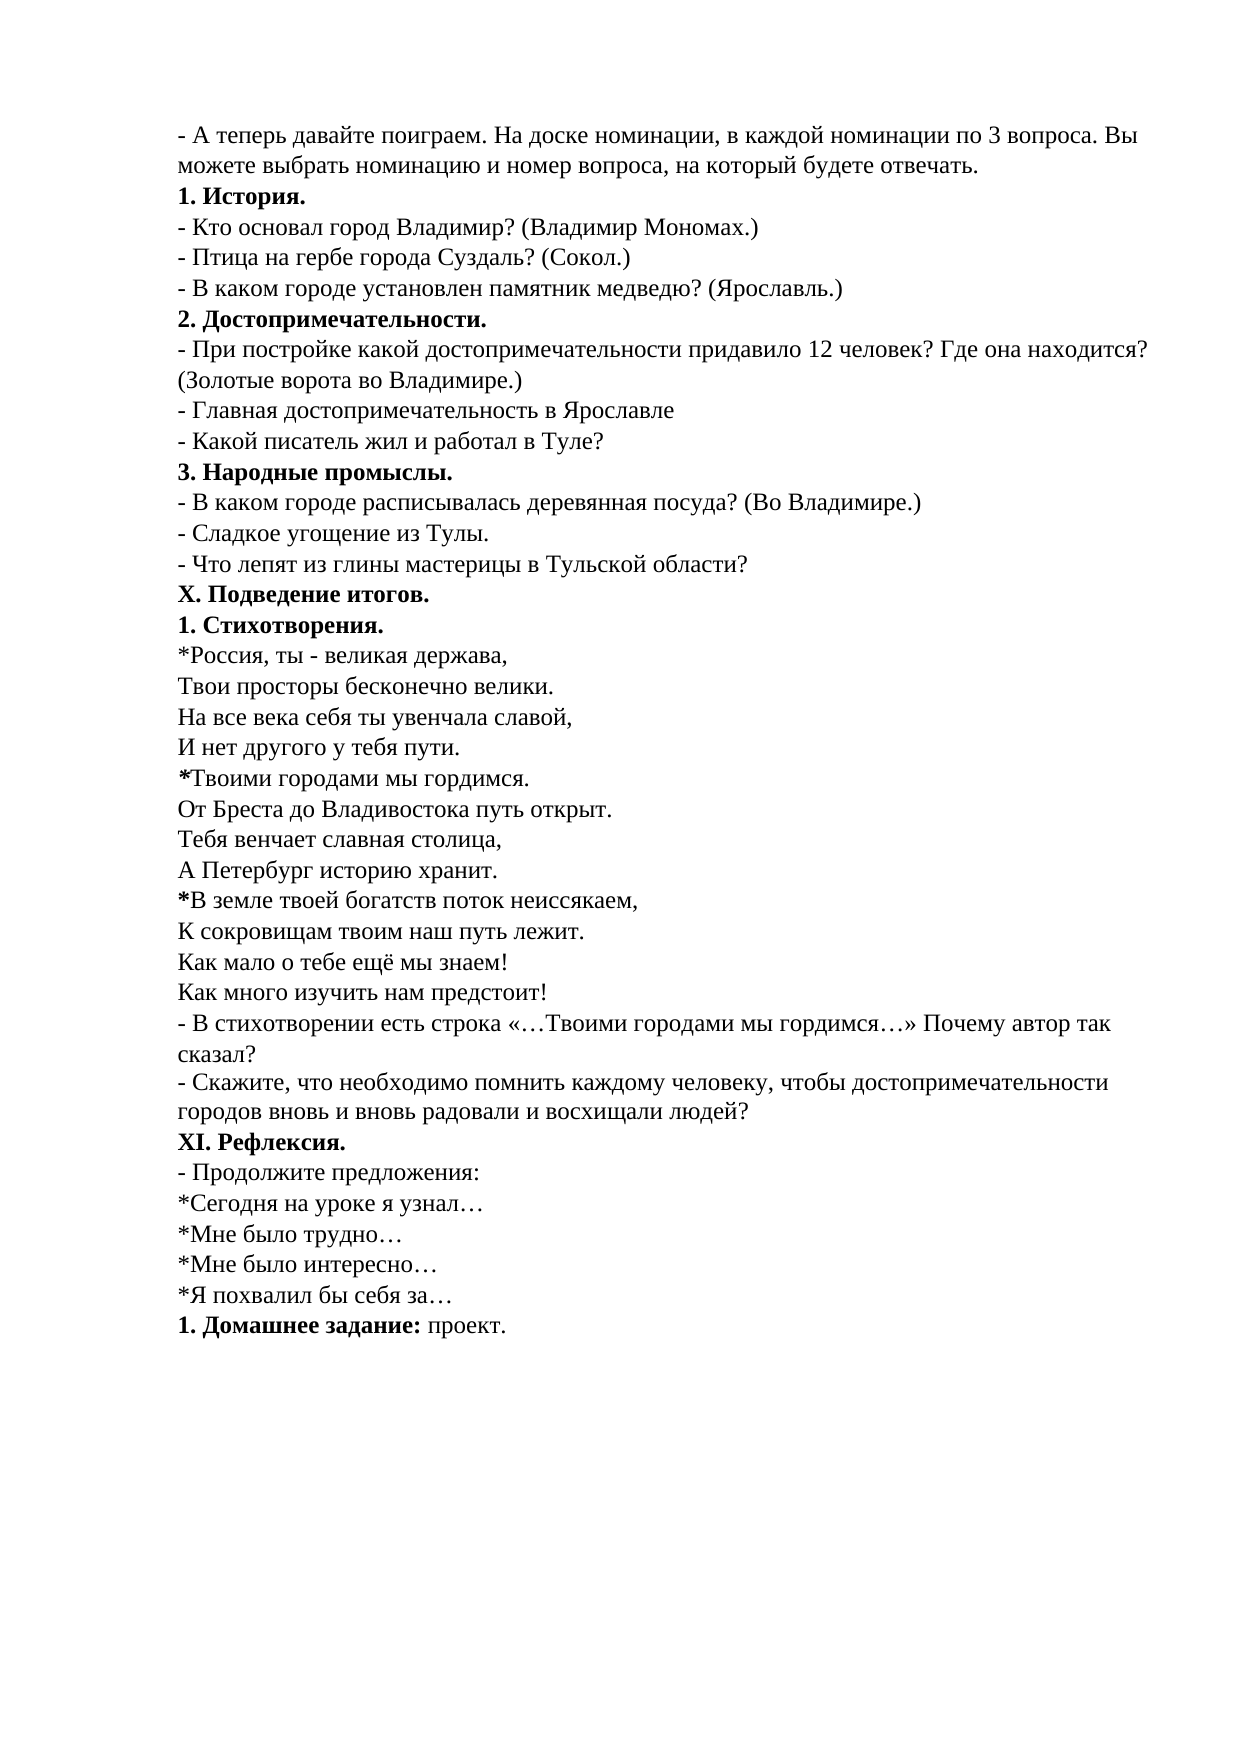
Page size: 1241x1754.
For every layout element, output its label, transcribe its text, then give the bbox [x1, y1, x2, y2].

text *Твоими городами мы гордимся. [177, 761, 1152, 792]
text XI. Рефлексия. [177, 1125, 1152, 1156]
text Как мало о тебе ещё мы знаем! [177, 945, 1152, 976]
text - Птица на гербе города Суздаль? (Сокол.) [177, 241, 1152, 271]
text - Главная достопримечательность в Ярославле [177, 394, 1152, 424]
text *Россия, ты - великая держава, [177, 639, 1152, 669]
text И нет другого у тебя пути. [177, 731, 1152, 761]
text *В земле твоей богатств поток неиссякаем, [177, 884, 1152, 914]
text 3. Народные промыслы. [177, 455, 1152, 486]
text - Скажите, что необходимо помнить каждому человеку, чтобы достопримечательности городов вновь и вновь радовали и восхищали людей? [177, 1067, 1152, 1125]
text 1. Cтихотворения. [177, 608, 1152, 639]
text *Я похвалил бы себя за… [177, 1278, 1152, 1309]
text Твои просторы бесконечно велики. [177, 669, 1152, 700]
text На все века себя ты увенчала славой, [177, 700, 1152, 731]
text От Бреста до Владивостока путь открыт. [177, 792, 1152, 822]
text - В стихотворении есть строка «…Твоими городами мы гордимся…» Почему автор так сказал? [177, 1006, 1152, 1067]
text - В каком городе установлен памятник медведю? (Ярославль.) [177, 271, 1152, 302]
text К сокровищам твоим наш путь лежит. [177, 914, 1152, 945]
text 1. История. [177, 179, 1152, 210]
text *Сегодня на уроке я узнал… [177, 1186, 1152, 1217]
text - Кто основал город Владимир? (Владимир Мономах.) [177, 210, 1152, 241]
text 2. Достопримечательности. [177, 302, 1152, 332]
text *Мне было трудно… [177, 1217, 1152, 1247]
text - Продолжите предложения: [177, 1156, 1152, 1186]
text А Петербург историю хранит. [177, 853, 1152, 884]
text Как много изучить нам предстоит! [177, 976, 1152, 1006]
text - А теперь давайте поиграем. На доске номинации, в каждой номинации по 3 вопроса. Вы можете выбрать номинацию и номер вопроса, на который будете отвечать. [177, 118, 1152, 179]
text 1. Домашнее задание: проект. [177, 1309, 1152, 1339]
text - При постройке какой достопримечательности придавило 12 человек? Где она находится? (Золотые ворота во Владимире.) [177, 332, 1152, 394]
text - Сладкое угощение из Тулы. [177, 516, 1152, 547]
text - Что лепят из глины мастерицы в Тульской области? [177, 547, 1152, 577]
text - Какой писатель жил и работал в Туле? [177, 424, 1152, 455]
text X. Подведение итогов. [177, 577, 1152, 608]
text Тебя венчает славная столица, [177, 822, 1152, 853]
text - В каком городе расписывалась деревянная посуда? (Во Владимире.) [177, 486, 1152, 516]
text *Мне было интересно… [177, 1247, 1152, 1278]
